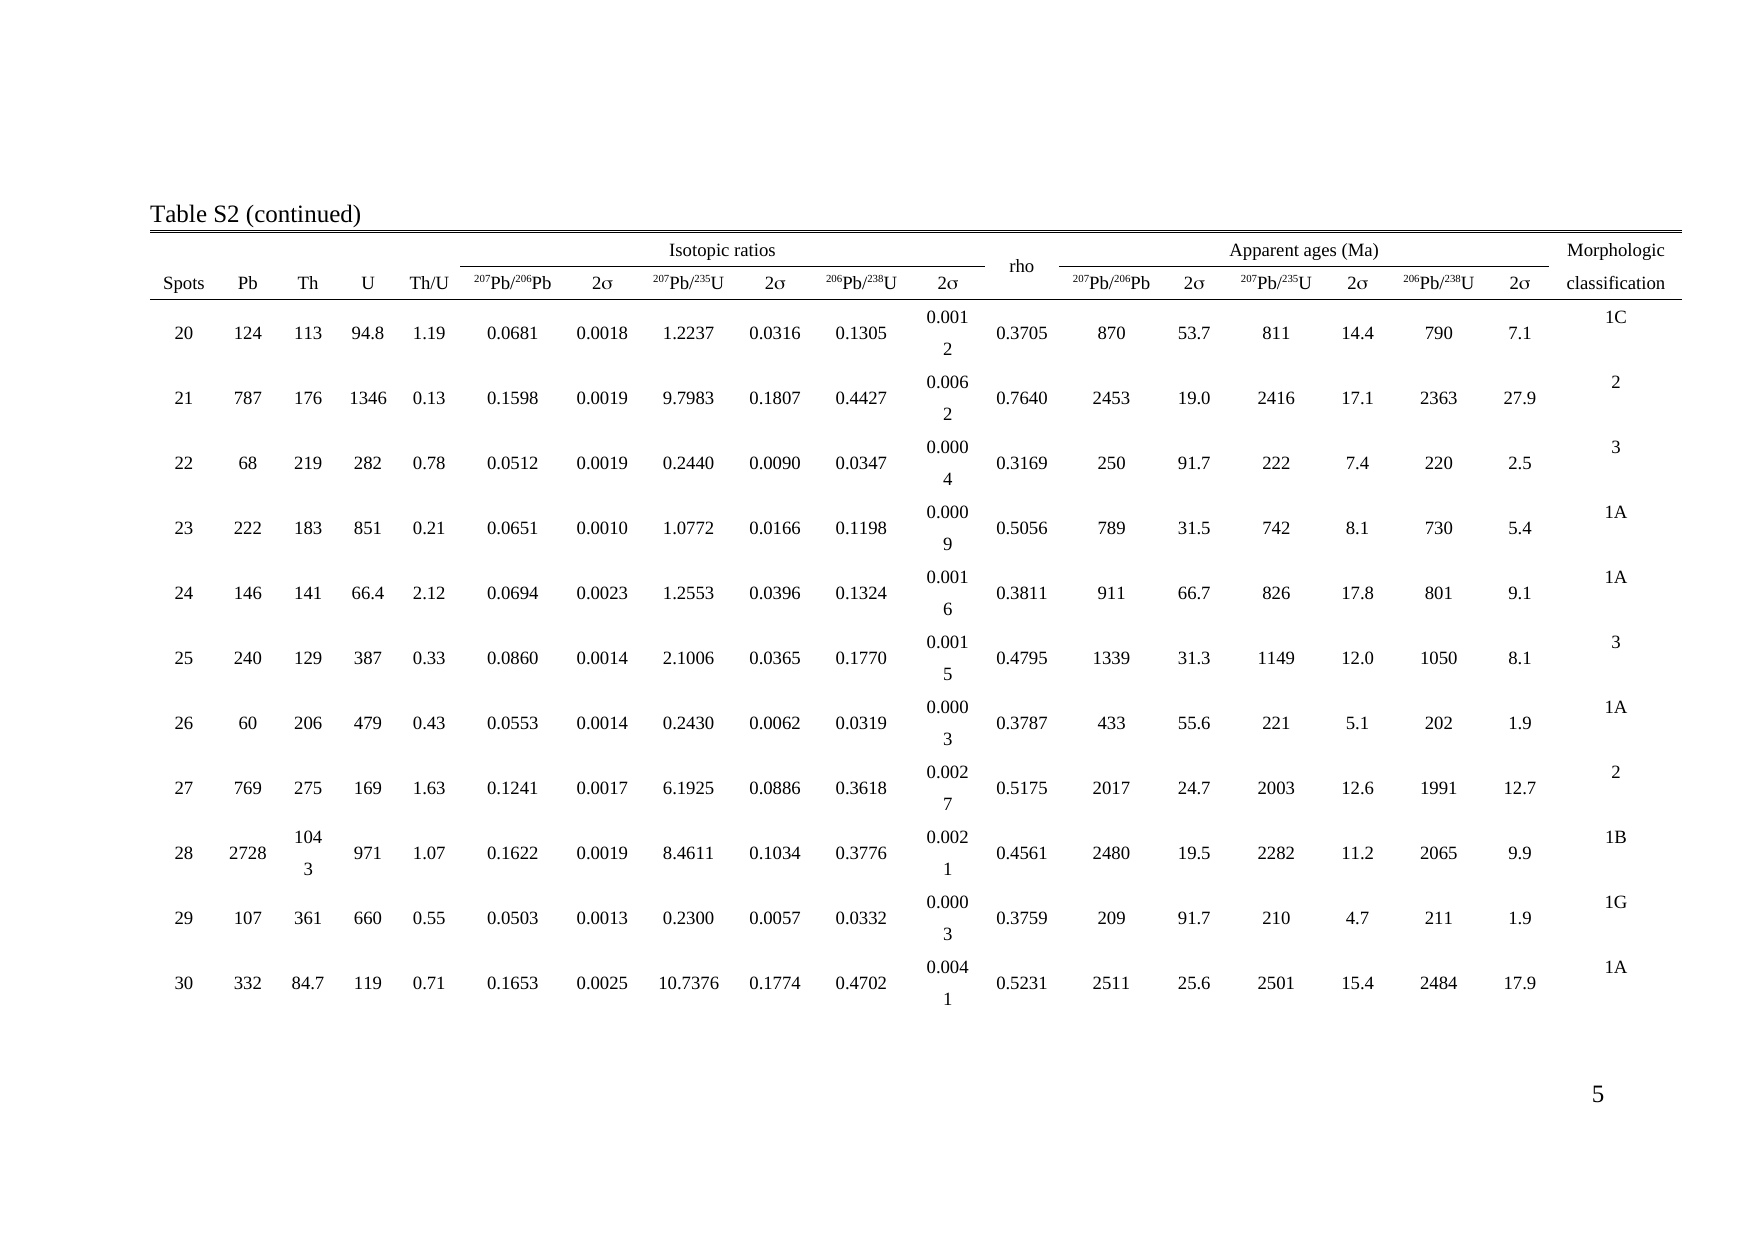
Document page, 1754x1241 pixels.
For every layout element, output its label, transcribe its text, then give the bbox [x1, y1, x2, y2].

table_cell 0.0332 [812, 885, 911, 950]
table_cell 0.0062 [738, 690, 812, 755]
table_cell 0.3618 [812, 755, 911, 820]
table_cell 5.4 [1490, 495, 1549, 560]
table_cell 282 [338, 430, 398, 495]
table_cell 971 [338, 820, 398, 885]
table_cell 11.2 [1328, 820, 1387, 885]
table_cell 4.7 [1328, 885, 1387, 950]
table_cell 207Pb/235U [1224, 267, 1328, 299]
table_cell 361 [278, 885, 338, 950]
table_header [217, 233, 278, 266]
table_cell 202 [1387, 690, 1490, 755]
table_cell 250 [1059, 430, 1164, 495]
table_cell 0.0015 [911, 625, 984, 690]
table_cell 2.5 [1490, 430, 1549, 495]
table_cell 119 [338, 950, 398, 1015]
table_cell 209 [1059, 885, 1164, 950]
table_cell 789 [1059, 495, 1164, 560]
table_cell 94.8 [338, 300, 398, 365]
table_cell 2416 [1224, 365, 1328, 430]
text Table S2 (continued) [150, 198, 1604, 230]
table_cell 7.1 [1490, 300, 1549, 365]
table_cell 0.5175 [985, 755, 1059, 820]
table_cell 0.78 [398, 430, 460, 495]
table_cell 0.1807 [738, 365, 812, 430]
table_cell 0.0347 [812, 430, 911, 495]
table_cell 0.4561 [985, 820, 1059, 885]
table_cell 3 [1549, 430, 1682, 495]
table_cell 769 [217, 755, 278, 820]
table_cell 1.07 [398, 820, 460, 885]
table_cell 0.0090 [738, 430, 812, 495]
table_cell 0.0503 [460, 885, 565, 950]
table_cell 0.2300 [639, 885, 738, 950]
table_cell 2.12 [398, 560, 460, 625]
table_cell 169 [338, 755, 398, 820]
table_cell 0.1241 [460, 755, 565, 820]
table_cell 0.0003 [911, 885, 984, 950]
table_cell 207Pb/206Pb [460, 267, 565, 299]
table_cell 146 [217, 560, 278, 625]
table_cell 0.0860 [460, 625, 565, 690]
table_cell 870 [1059, 300, 1164, 365]
table_cell 3 [1549, 625, 1682, 690]
table_cell 219 [278, 430, 338, 495]
table_cell 0.1305 [812, 300, 911, 365]
table_cell 124 [217, 300, 278, 365]
table_cell 0.1198 [812, 495, 911, 560]
table_cell 911 [1059, 560, 1164, 625]
table_cell 2 [1164, 267, 1224, 299]
table_cell 1.19 [398, 300, 460, 365]
table_cell 0.13 [398, 365, 460, 430]
table_cell 0.3776 [812, 820, 911, 885]
table_cell 17.1 [1328, 365, 1387, 430]
table_cell 0.0017 [565, 755, 639, 820]
table_cell 15.4 [1328, 950, 1387, 1015]
table_cell 0.0886 [738, 755, 812, 820]
table_cell 0.0016 [911, 560, 984, 625]
table_cell 2728 [217, 820, 278, 885]
table_cell 1.0772 [639, 495, 738, 560]
table_cell 0.1324 [812, 560, 911, 625]
table_cell 0.0062 [911, 365, 984, 430]
table_cell 2282 [1224, 820, 1328, 885]
table_cell 730 [1387, 495, 1490, 560]
table_cell 0.5056 [985, 495, 1059, 560]
table_cell 1050 [1387, 625, 1490, 690]
table_cell 1A [1549, 560, 1682, 625]
table_cell 0.0023 [565, 560, 639, 625]
table_cell 1.63 [398, 755, 460, 820]
table_header Apparent ages (Ma) [1059, 233, 1549, 266]
table_cell Spots [150, 266, 217, 299]
table_cell 8.1 [1490, 625, 1549, 690]
table_cell 2 [738, 267, 812, 299]
table_cell 2 [1549, 365, 1682, 430]
table_cell 5.1 [1328, 690, 1387, 755]
table_cell 0.4795 [985, 625, 1059, 690]
table_cell 1346 [338, 365, 398, 430]
table_cell 25.6 [1164, 950, 1224, 1015]
table_cell 0.43 [398, 690, 460, 755]
table_cell Pb [217, 266, 278, 299]
table_header rho [985, 233, 1059, 299]
table_cell 851 [338, 495, 398, 560]
table_cell 2 [911, 267, 984, 299]
table_cell 27 [150, 755, 217, 820]
table_cell 29 [150, 885, 217, 950]
table_cell 55.6 [1164, 690, 1224, 755]
table_cell 0.0019 [565, 365, 639, 430]
table_cell 2363 [1387, 365, 1490, 430]
table_cell 0.0003 [911, 690, 984, 755]
table_cell 0.33 [398, 625, 460, 690]
table_cell 0.0009 [911, 495, 984, 560]
table_cell 0.0396 [738, 560, 812, 625]
table_cell 0.3759 [985, 885, 1059, 950]
table_cell 0.0018 [565, 300, 639, 365]
table_cell 790 [1387, 300, 1490, 365]
table_cell 2453 [1059, 365, 1164, 430]
table_cell 0.0651 [460, 495, 565, 560]
table_cell 7.4 [1328, 430, 1387, 495]
table_cell 0.0013 [565, 885, 639, 950]
table_cell 0.0166 [738, 495, 812, 560]
table_cell 23 [150, 495, 217, 560]
table_cell 0.0694 [460, 560, 565, 625]
table_cell 0.1034 [738, 820, 812, 885]
table_cell 801 [1387, 560, 1490, 625]
table_cell 1G [1549, 885, 1682, 950]
table_header [278, 233, 338, 266]
table_cell 2 [1490, 267, 1549, 299]
table_cell 1043 [278, 820, 338, 885]
table_cell 1149 [1224, 625, 1328, 690]
table_cell 0.3787 [985, 690, 1059, 755]
table_header [150, 233, 217, 266]
table_cell 0.71 [398, 950, 460, 1015]
table_cell 0.0019 [565, 430, 639, 495]
table_cell 2065 [1387, 820, 1490, 885]
table_cell 31.5 [1164, 495, 1224, 560]
table_cell 17.8 [1328, 560, 1387, 625]
table_cell 0.4427 [812, 365, 911, 430]
table_cell 1.2553 [639, 560, 738, 625]
table_cell 0.0025 [565, 950, 639, 1015]
table_cell 2 [1328, 267, 1387, 299]
table_cell 0.0319 [812, 690, 911, 755]
table_cell 24 [150, 560, 217, 625]
table_cell 2484 [1387, 950, 1490, 1015]
table_cell 66.4 [338, 560, 398, 625]
table_cell 30 [150, 950, 217, 1015]
table_cell 91.7 [1164, 430, 1224, 495]
table_cell 141 [278, 560, 338, 625]
table_cell 2 [1549, 755, 1682, 820]
table_cell 53.7 [1164, 300, 1224, 365]
table_cell 1B [1549, 820, 1682, 885]
table_cell 221 [1224, 690, 1328, 755]
table_cell 9.9 [1490, 820, 1549, 885]
table_cell 31.3 [1164, 625, 1224, 690]
table_cell 220 [1387, 430, 1490, 495]
table_cell 17.9 [1490, 950, 1549, 1015]
table_cell 207Pb/206Pb [1059, 267, 1164, 299]
table_cell 8.4611 [639, 820, 738, 885]
table_cell 826 [1224, 560, 1328, 625]
table_cell 129 [278, 625, 338, 690]
table_cell 211 [1387, 885, 1490, 950]
table_cell Th/U [398, 266, 460, 299]
table_header Morphologic classification [1549, 233, 1682, 299]
table_cell 479 [338, 690, 398, 755]
table_header Isotopic ratios [460, 233, 984, 266]
table_cell 207Pb/235U [639, 267, 738, 299]
table_cell 1C [1549, 300, 1682, 365]
table_cell 183 [278, 495, 338, 560]
table_cell 811 [1224, 300, 1328, 365]
table_cell 0.0004 [911, 430, 984, 495]
table_cell 19.5 [1164, 820, 1224, 885]
table_cell U [338, 266, 398, 299]
table_cell 12.0 [1328, 625, 1387, 690]
table_cell 2003 [1224, 755, 1328, 820]
table_cell 0.0027 [911, 755, 984, 820]
table_cell 12.7 [1490, 755, 1549, 820]
table_cell 1339 [1059, 625, 1164, 690]
table_cell 21 [150, 365, 217, 430]
table_cell 222 [217, 495, 278, 560]
table_cell 0.7640 [985, 365, 1059, 430]
table_cell 22 [150, 430, 217, 495]
table_cell 1.9 [1490, 690, 1549, 755]
table_cell 2.1006 [639, 625, 738, 690]
table_cell 206Pb/238U [812, 267, 911, 299]
table_cell Th [278, 266, 338, 299]
table_cell 0.5231 [985, 950, 1059, 1015]
table_cell 1A [1549, 950, 1682, 1015]
table_cell 113 [278, 300, 338, 365]
table_cell 0.2430 [639, 690, 738, 755]
table_cell 0.21 [398, 495, 460, 560]
table_cell 2 [565, 267, 639, 299]
table_cell 0.1622 [460, 820, 565, 885]
table_cell 10.7376 [639, 950, 738, 1015]
table_cell 1A [1549, 690, 1682, 755]
table_cell 0.3705 [985, 300, 1059, 365]
table_cell 0.1774 [738, 950, 812, 1015]
table_cell 24.7 [1164, 755, 1224, 820]
table_cell 27.9 [1490, 365, 1549, 430]
table_cell 0.1770 [812, 625, 911, 690]
table_cell 660 [338, 885, 398, 950]
table_cell 0.0012 [911, 300, 984, 365]
table_cell 107 [217, 885, 278, 950]
table_cell 275 [278, 755, 338, 820]
table_cell 2017 [1059, 755, 1164, 820]
table_cell 25 [150, 625, 217, 690]
table_cell 433 [1059, 690, 1164, 755]
table_cell 210 [1224, 885, 1328, 950]
table_cell 20 [150, 300, 217, 365]
table_cell 0.2440 [639, 430, 738, 495]
table_cell 0.1653 [460, 950, 565, 1015]
table_cell 9.7983 [639, 365, 738, 430]
table_cell 0.0553 [460, 690, 565, 755]
table_cell 0.0681 [460, 300, 565, 365]
table_cell 0.0021 [911, 820, 984, 885]
table_cell 2511 [1059, 950, 1164, 1015]
table_cell 0.0512 [460, 430, 565, 495]
table_cell 1.9 [1490, 885, 1549, 950]
table_cell 0.1598 [460, 365, 565, 430]
table_cell 9.1 [1490, 560, 1549, 625]
table_cell 176 [278, 365, 338, 430]
table_cell 0.0057 [738, 885, 812, 950]
table_cell 2501 [1224, 950, 1328, 1015]
table_cell 0.0041 [911, 950, 984, 1015]
table_cell 84.7 [278, 950, 338, 1015]
table_cell 240 [217, 625, 278, 690]
table_cell 1991 [1387, 755, 1490, 820]
table_cell 19.0 [1164, 365, 1224, 430]
table_header [398, 233, 460, 266]
table_cell 1.2237 [639, 300, 738, 365]
table_cell 12.6 [1328, 755, 1387, 820]
table_cell 0.3811 [985, 560, 1059, 625]
table_cell 787 [217, 365, 278, 430]
table_cell 0.0019 [565, 820, 639, 885]
table_cell 0.0014 [565, 625, 639, 690]
table_cell 387 [338, 625, 398, 690]
table_cell 332 [217, 950, 278, 1015]
table_cell 1A [1549, 495, 1682, 560]
table_header [338, 233, 398, 266]
table_cell 0.3169 [985, 430, 1059, 495]
table_cell 0.55 [398, 885, 460, 950]
table_cell 2480 [1059, 820, 1164, 885]
table_cell 68 [217, 430, 278, 495]
table_cell 206 [278, 690, 338, 755]
table_cell 6.1925 [639, 755, 738, 820]
table_cell 742 [1224, 495, 1328, 560]
table_cell 222 [1224, 430, 1328, 495]
table_cell 26 [150, 690, 217, 755]
table_cell 91.7 [1164, 885, 1224, 950]
table_cell 66.7 [1164, 560, 1224, 625]
table_cell 28 [150, 820, 217, 885]
table_cell 60 [217, 690, 278, 755]
table_cell 0.0316 [738, 300, 812, 365]
table_cell 0.0365 [738, 625, 812, 690]
table_cell 0.0014 [565, 690, 639, 755]
table_cell 14.4 [1328, 300, 1387, 365]
table_cell 0.4702 [812, 950, 911, 1015]
table_cell 8.1 [1328, 495, 1387, 560]
table_cell 206Pb/238U [1387, 267, 1490, 299]
table_cell 0.0010 [565, 495, 639, 560]
